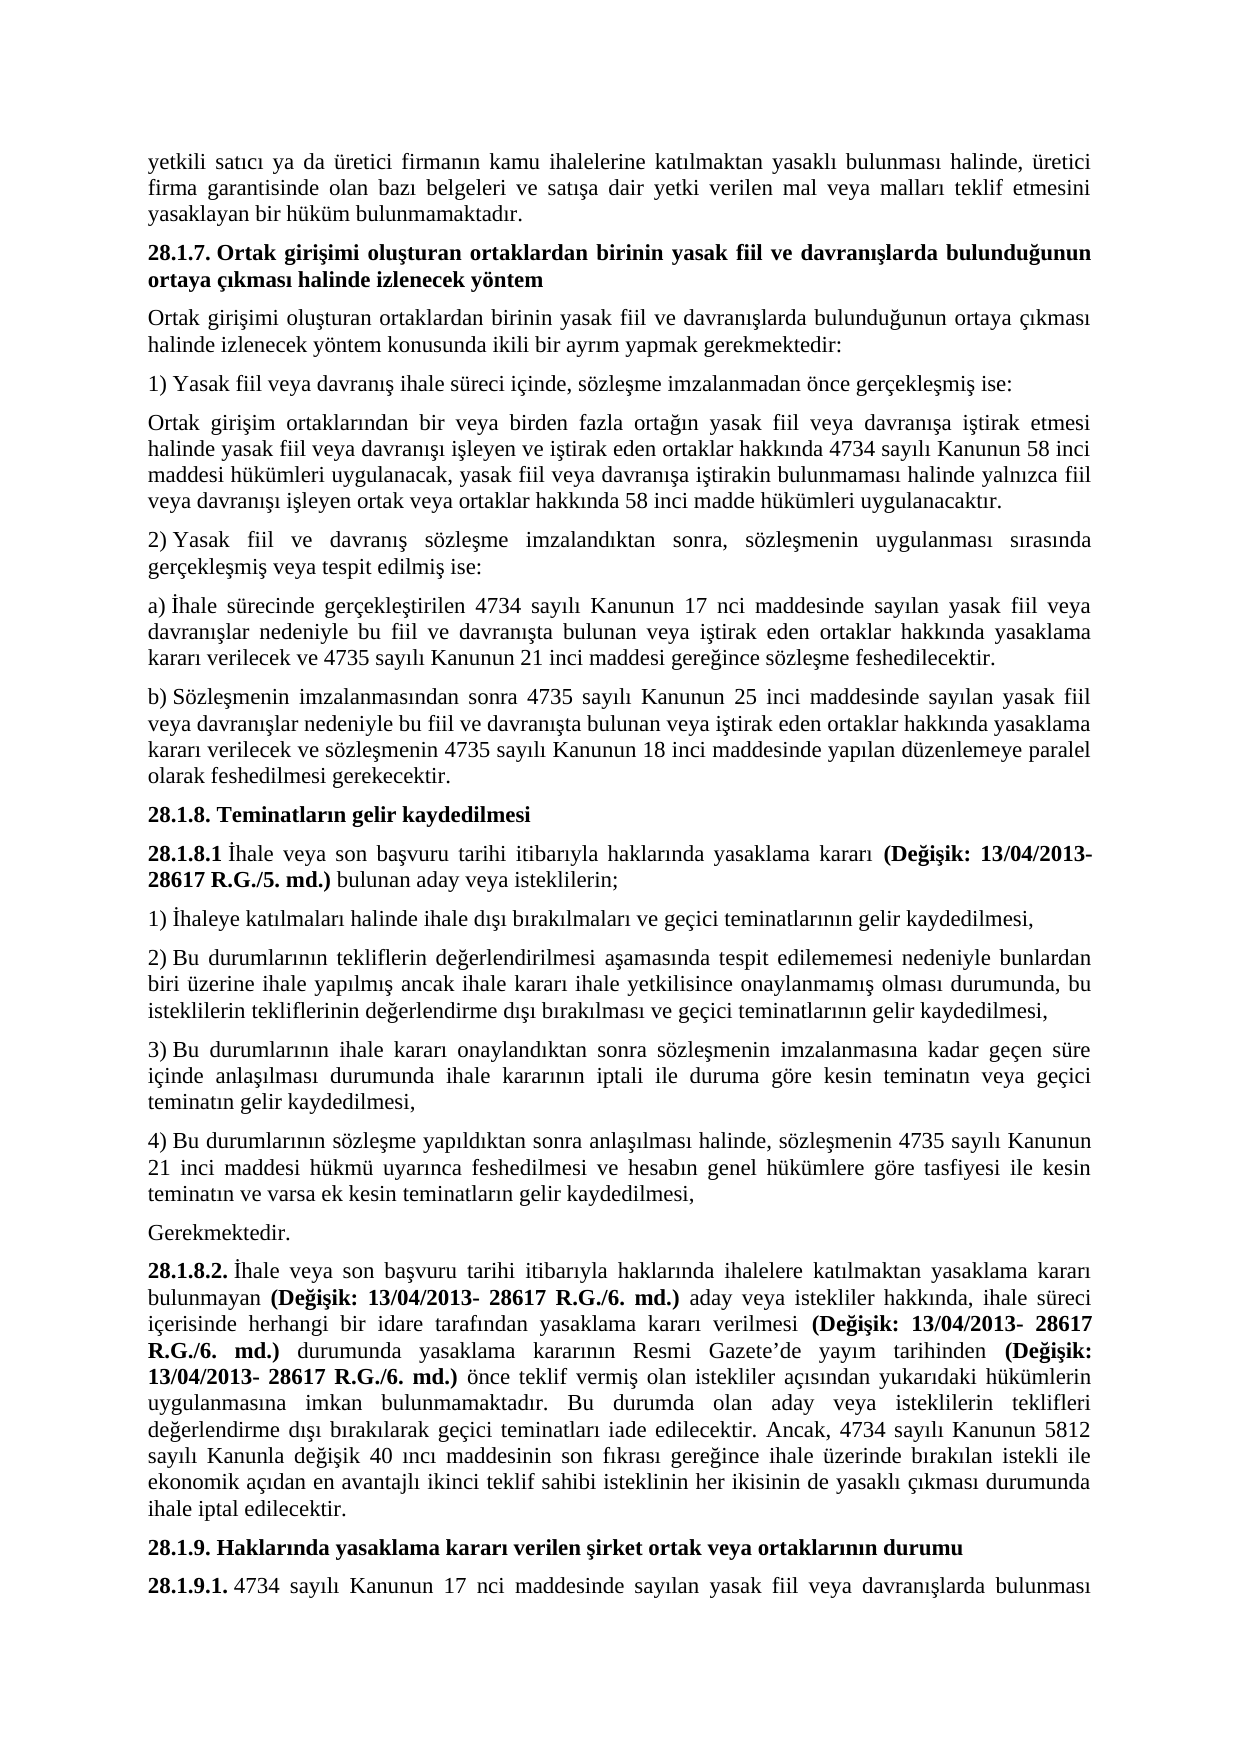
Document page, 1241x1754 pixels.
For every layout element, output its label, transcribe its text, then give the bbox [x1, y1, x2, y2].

text 28.1.8.2. İhale veya son başvuru tarihi itibarıyla haklarında ihalelere katılmaktan yasaklama kararı bulunmayan (Değişik: 13/04/2013- 28617 R.G./6. md.) aday veya istekliler hakkında, ihale süreci içerisinde herhangi bir idare tarafından yasaklama kararı verilmesi (Değişik: 13/04/2013- 28617 R.G./6. md.) durumunda yasaklama kararının Resmi Gazete’de yayım tarihinden (Değişik: 13/04/2013- 28617 R.G./6. md.) önce teklif vermiş olan istekliler açısından yukarıdaki hükümlerin uygulanmasına imkan bulunmamaktadır. Bu durumda olan aday veya isteklilerin teklifleri değerlendirme dışı bırakılarak geçici teminatları iade edilecektir. Ancak, 4734 sayılı Kanunun 5812 sayılı Kanunla değişik 40 ıncı maddesinin son fıkrası gereğince ihale üzerinde bırakılan istekli ile ekonomik açıdan en avantajlı ikinci teklif sahibi isteklinin her ikisinin de yasaklı çıkması durumunda ihale iptal edilecektir. [148, 1258, 1092, 1521]
text 1) Yasak fiil veya davranış ihale süreci içinde, sözleşme imzalanmadan önce gerçekleşmiş ise: [148, 370, 1092, 396]
text 2) Yasak fiil ve davranış sözleşme imzalandıktan sonra, sözleşmenin uygulanması sırasında gerçekleşmiş veya tespit edilmiş ise: [148, 526, 1092, 579]
text 28.1.8.1 İhale veya son başvuru tarihi itibarıyla haklarında yasaklama kararı (Değişik: 13/04/2013- 28617 R.G./5. md.) bulunan aday veya isteklilerin; [148, 840, 1092, 893]
text b) Sözleşmenin imzalanmasından sonra 4735 sayılı Kanunun 25 inci maddesinde sayılan yasak fiil veya davranışlar nedeniyle bu fiil ve davranışta bulunan veya iştirak eden ortaklar hakkında yasaklama kararı verilecek ve sözleşmenin 4735 sayılı Kanunun 18 inci maddesinde yapılan düzenlemeye paralel olarak feshedilmesi gerekecektir. [148, 683, 1092, 789]
text Ortak girişimi oluşturan ortaklardan birinin yasak fiil ve davranışlarda bulunduğunun ortaya çıkması halinde izlenecek yöntem konusunda ikili bir ayrım yapmak gerekmektedir: [148, 304, 1092, 357]
text 1) İhaleye katılmaları halinde ihale dışı bırakılmaları ve geçici teminatlarının gelir kaydedilmesi, [148, 905, 1092, 932]
text Gerekmektedir. [148, 1219, 1092, 1245]
text 28.1.7. Ortak girişimi oluşturan ortaklardan birinin yasak fiil ve davranışlarda bulunduğunun ortaya çıkması halinde izlenecek yöntem [148, 239, 1092, 292]
text 4) Bu durumlarının sözleşme yapıldıktan sonra anlaşılması halinde, sözleşmenin 4735 sayılı Kanunun 21 inci maddesi hükmü uyarınca feshedilmesi ve hesabın genel hükümlere göre tasfiyesi ile kesin teminatın ve varsa ek kesin teminatların gelir kaydedilmesi, [148, 1127, 1092, 1206]
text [148, 148, 1092, 227]
text Ortak girişim ortaklarından bir veya birden fazla ortağın yasak fiil veya davranışa iştirak etmesi halinde yasak fiil veya davranışı işleyen ve iştirak eden ortaklar hakkında 4734 sayılı Kanunun 58 inci maddesi hükümleri uygulanacak, yasak fiil veya davranışa iştirakin bulunmaması halinde yalnızca fiil veya davranışı işleyen ortak veya ortaklar hakkında 58 inci madde hükümleri uygulanacaktır. [148, 408, 1092, 514]
text 2) Bu durumlarının tekliflerin değerlendirilmesi aşamasında tespit edilememesi nedeniyle bunlardan biri üzerine ihale yapılmış ancak ihale kararı ihale yetkilisince onaylanmamış olması durumunda, bu isteklilerin tekliflerinin değerlendirme dışı bırakılması ve geçici teminatlarının gelir kaydedilmesi, [148, 944, 1092, 1023]
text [148, 1572, 1092, 1599]
text 3) Bu durumlarının ihale kararı onaylandıktan sonra sözleşmenin imzalanmasına kadar geçen süre içinde anlaşılması durumunda ihale kararının iptali ile duruma göre kesin teminatın veya geçici teminatın gelir kaydedilmesi, [148, 1036, 1092, 1115]
text 28.1.9. Haklarında yasaklama kararı verilen şirket ortak veya ortaklarının durumu [148, 1534, 1092, 1560]
text a) İhale sürecinde gerçekleştirilen 4734 sayılı Kanunun 17 nci maddesinde sayılan yasak fiil veya davranışlar nedeniyle bu fiil ve davranışta bulunan veya iştirak eden ortaklar hakkında yasaklama kararı verilecek ve 4735 sayılı Kanunun 21 inci maddesi gereğince sözleşme feshedilecektir. [148, 592, 1092, 671]
text 28.1.8. Teminatların gelir kaydedilmesi [148, 801, 1092, 827]
